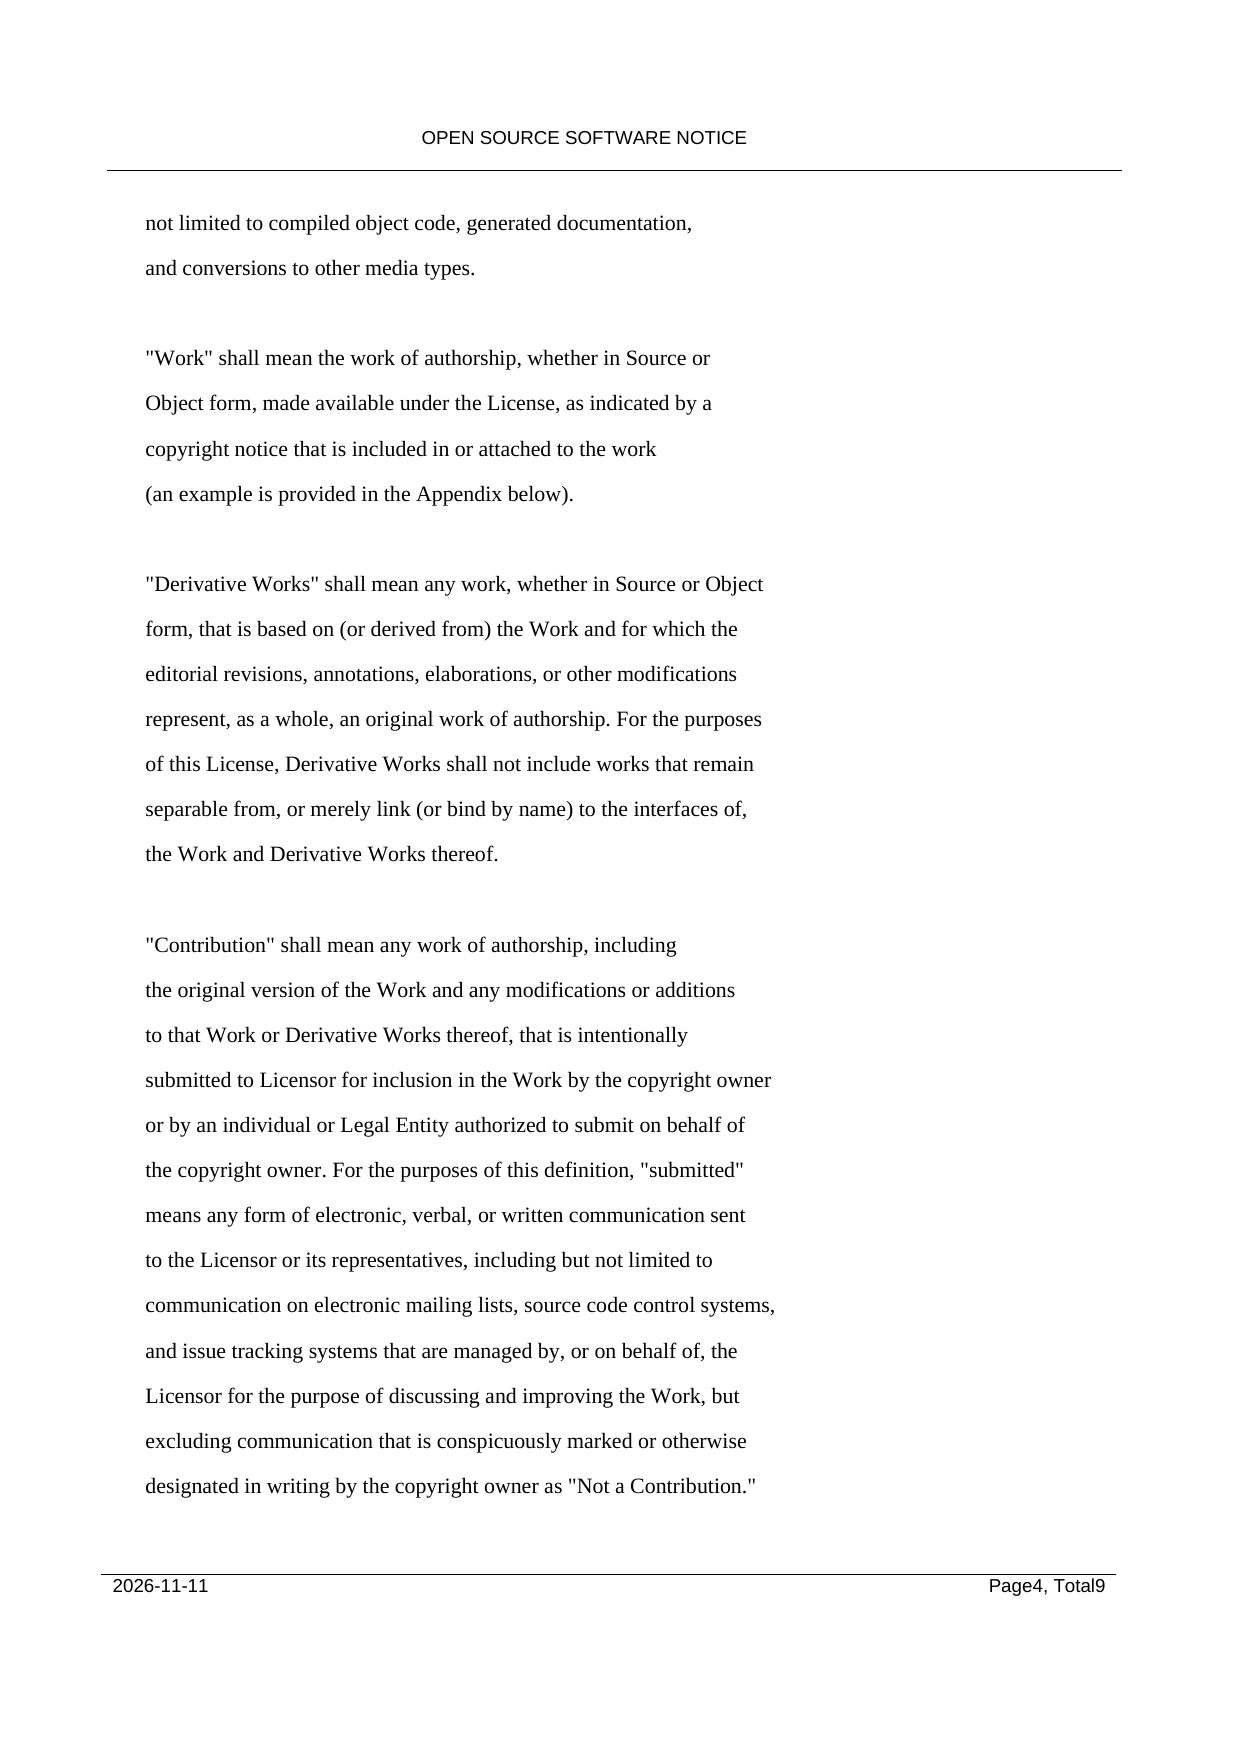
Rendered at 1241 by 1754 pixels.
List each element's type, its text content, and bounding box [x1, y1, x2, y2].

text of this License, Derivative Works shall not include works that remain [112, 748, 1128, 780]
text form, that is based on (or derived from) the Work and for which the [112, 612, 1128, 645]
text (an example is provided in the Appendix below). [112, 477, 1128, 509]
text "Derivative Works" shall mean any work, whether in Source or Object [112, 567, 1128, 600]
text "Contribution" shall mean any work of authorship, including [112, 928, 1128, 961]
text editorial revisions, annotations, elaborations, or other modifications [112, 657, 1128, 690]
text "Work" shall mean the work of authorship, whether in Source or [112, 342, 1128, 374]
text means any form of electronic, verbal, or written communication sent [112, 1199, 1128, 1231]
text or by an individual or Legal Entity authorized to submit on behalf of [112, 1108, 1128, 1141]
text represent, as a whole, an original work of authorship. For the purposes [112, 702, 1128, 735]
text designated in writing by the copyright owner as "Not a Contribution." [112, 1469, 1128, 1502]
text excluding communication that is conspicuously marked or otherwise [112, 1424, 1128, 1457]
text copyright notice that is included in or attached to the work [112, 432, 1128, 464]
text and conversions to other media types. [112, 251, 1128, 284]
text communication on electronic mailing lists, source code control systems, [112, 1289, 1128, 1321]
text to the Licensor or its representatives, including but not limited to [112, 1244, 1128, 1276]
text Licensor for the purpose of discussing and improving the Work, but [112, 1379, 1128, 1412]
text Object form, made available under the License, as indicated by a [112, 387, 1128, 419]
text to that Work or Derivative Works thereof, that is intentionally [112, 1018, 1128, 1051]
text submitted to Licensor for inclusion in the Work by the copyright owner [112, 1063, 1128, 1096]
text the Work and Derivative Works thereof. [112, 838, 1128, 870]
text and issue tracking systems that are managed by, or on behalf of, the [112, 1334, 1128, 1366]
text the original version of the Work and any modifications or additions [112, 973, 1128, 1006]
text separable from, or merely link (or bind by name) to the interfaces of, [112, 793, 1128, 825]
text the copyright owner. For the purposes of this definition, "submitted" [112, 1153, 1128, 1186]
text not limited to compiled object code, generated documentation, [112, 206, 1128, 239]
